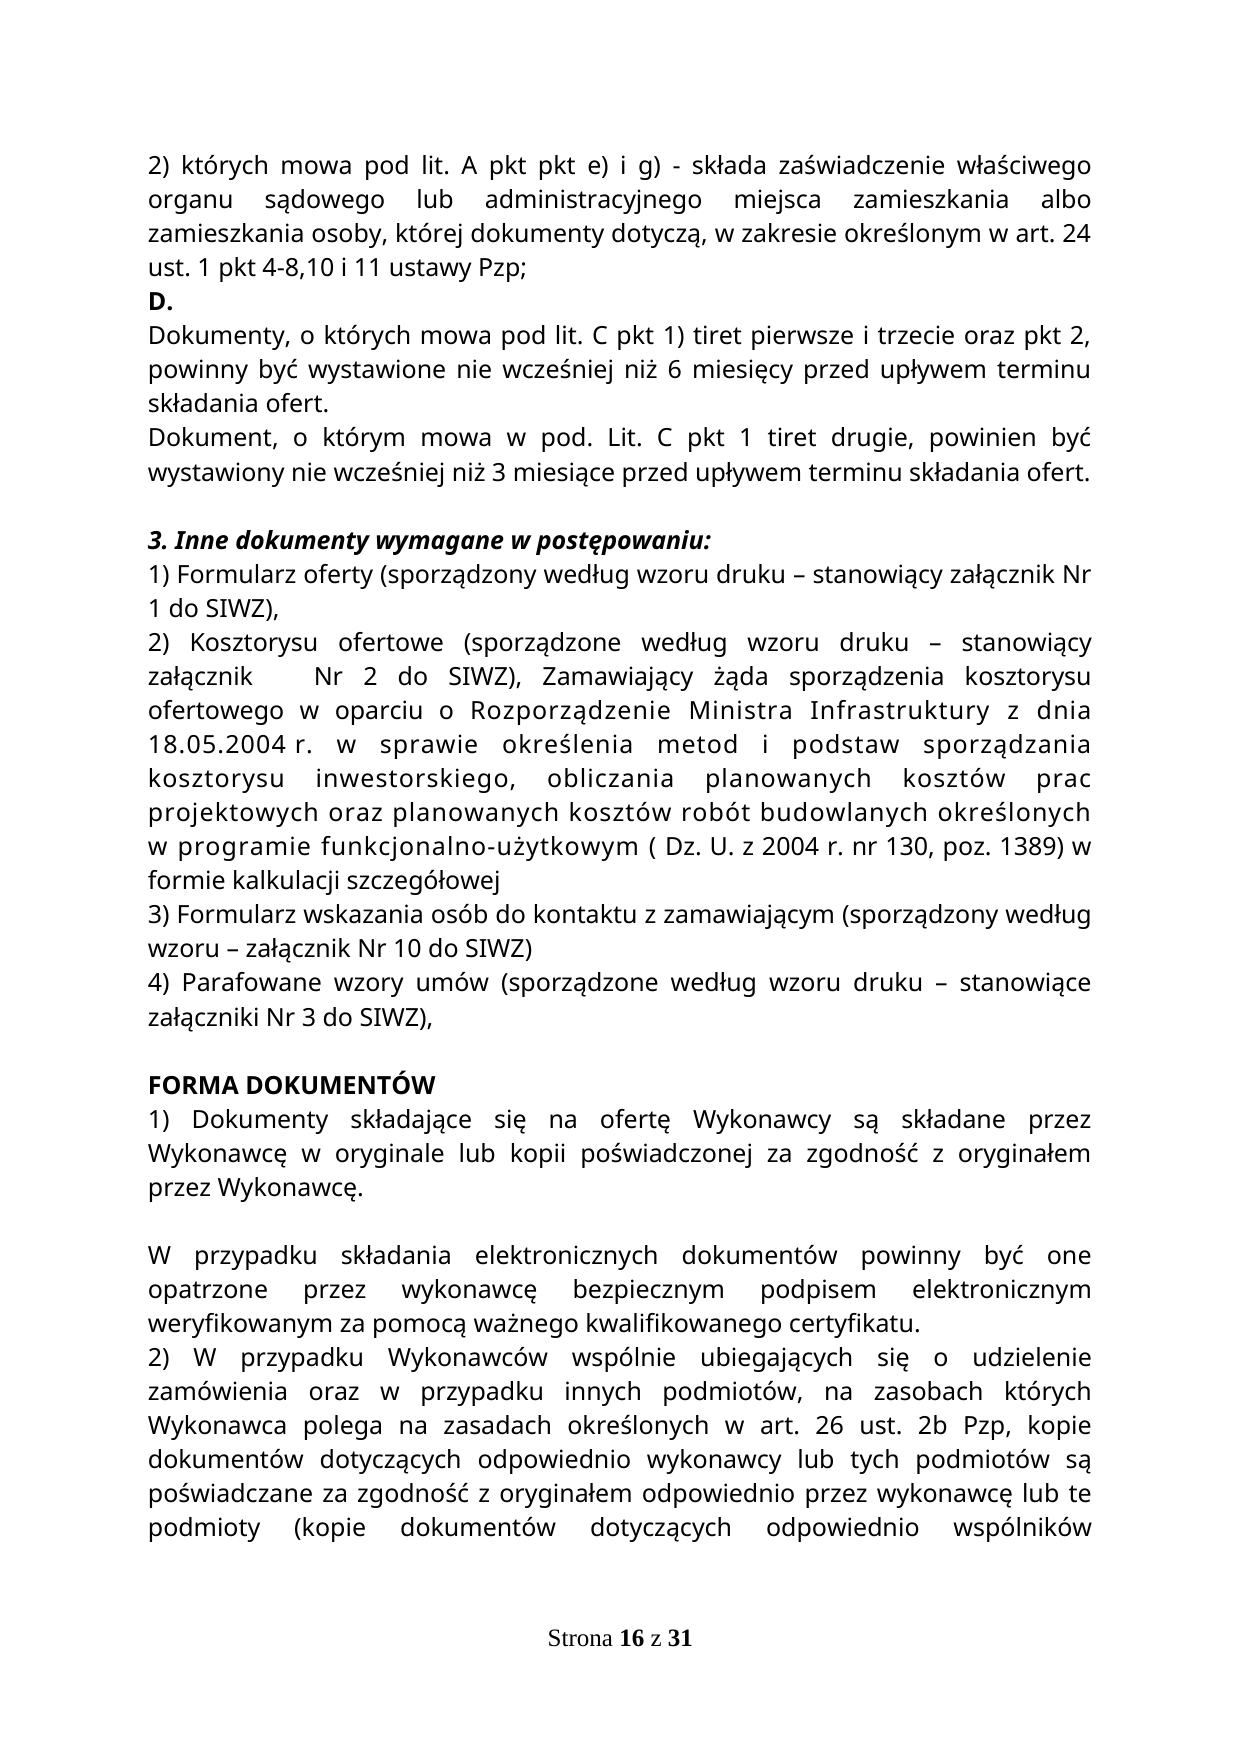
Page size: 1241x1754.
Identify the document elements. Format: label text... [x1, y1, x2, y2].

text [148, 1340, 1093, 1544]
text 3. Inne dokumenty wymagane w postępowaniu: [148, 522, 1093, 556]
text 2) Kosztorysu ofertowe (sporządzone według wzoru druku – stanowiący załącznik Nr 2 do SIWZ), Zamawiający żąda sporządzenia kosztorysu ofertowego w oparciu o Rozporządzenie Ministra Infrastruktury z dnia 18.05.2004 r. w sprawie określenia metod i podstaw sporządzania kosztorysu inwestorskiego, obliczania planowanych kosztów prac projektowych oraz planowanych kosztów robót budowlanych określonych w programie funkcjonalno-użytkowym ( Dz. U. z 2004 r. nr 130, poz. 1389) w formie kalkulacji szczegółowej [148, 624, 1093, 897]
text Dokument, o którym mowa w pod. Lit. C pkt 1 tiret drugie, powinien być wystawiony nie wcześniej niż 3 miesiące przed upływem terminu składania ofert. [148, 420, 1093, 488]
text 3) Formularz wskazania osób do kontaktu z zamawiającym (sporządzony według wzoru – załącznik Nr 10 do SIWZ) [148, 897, 1093, 965]
text 1) Dokumenty składające się na ofertę Wykonawcy są składane przez Wykonawcę w oryginale lub kopii poświadczonej za zgodność z oryginałem przez Wykonawcę. [148, 1101, 1093, 1203]
text D. [148, 284, 1093, 318]
text FORMA DOKUMENTÓW [148, 1067, 1093, 1101]
text W przypadku składania elektronicznych dokumentów powinny być one opatrzone przez wykonawcę bezpiecznym podpisem elektronicznym weryfikowanym za pomocą ważnego kwalifikowanego certyfikatu. [148, 1238, 1093, 1340]
text 2) których mowa pod lit. A pkt pkt e) i g) - składa zaświadczenie właściwego organu sądowego lub administracyjnego miejsca zamieszkania albo zamieszkania osoby, której dokumenty dotyczą, w zakresie określonym w art. 24 ust. 1 pkt 4-8,10 i 11 ustawy Pzp; [148, 148, 1093, 284]
text Dokumenty, o których mowa pod lit. C pkt 1) tiret pierwsze i trzecie oraz pkt 2, powinny być wystawione nie wcześniej niż 6 miesięcy przed upływem terminu składania ofert. [148, 318, 1093, 420]
text 1) Formularz oferty (sporządzony według wzoru druku – stanowiący załącznik Nr 1 do SIWZ), [148, 556, 1093, 624]
text 4) Parafowane wzory umów (sporządzone według wzoru druku – stanowiące załączniki Nr 3 do SIWZ), [148, 965, 1093, 1033]
